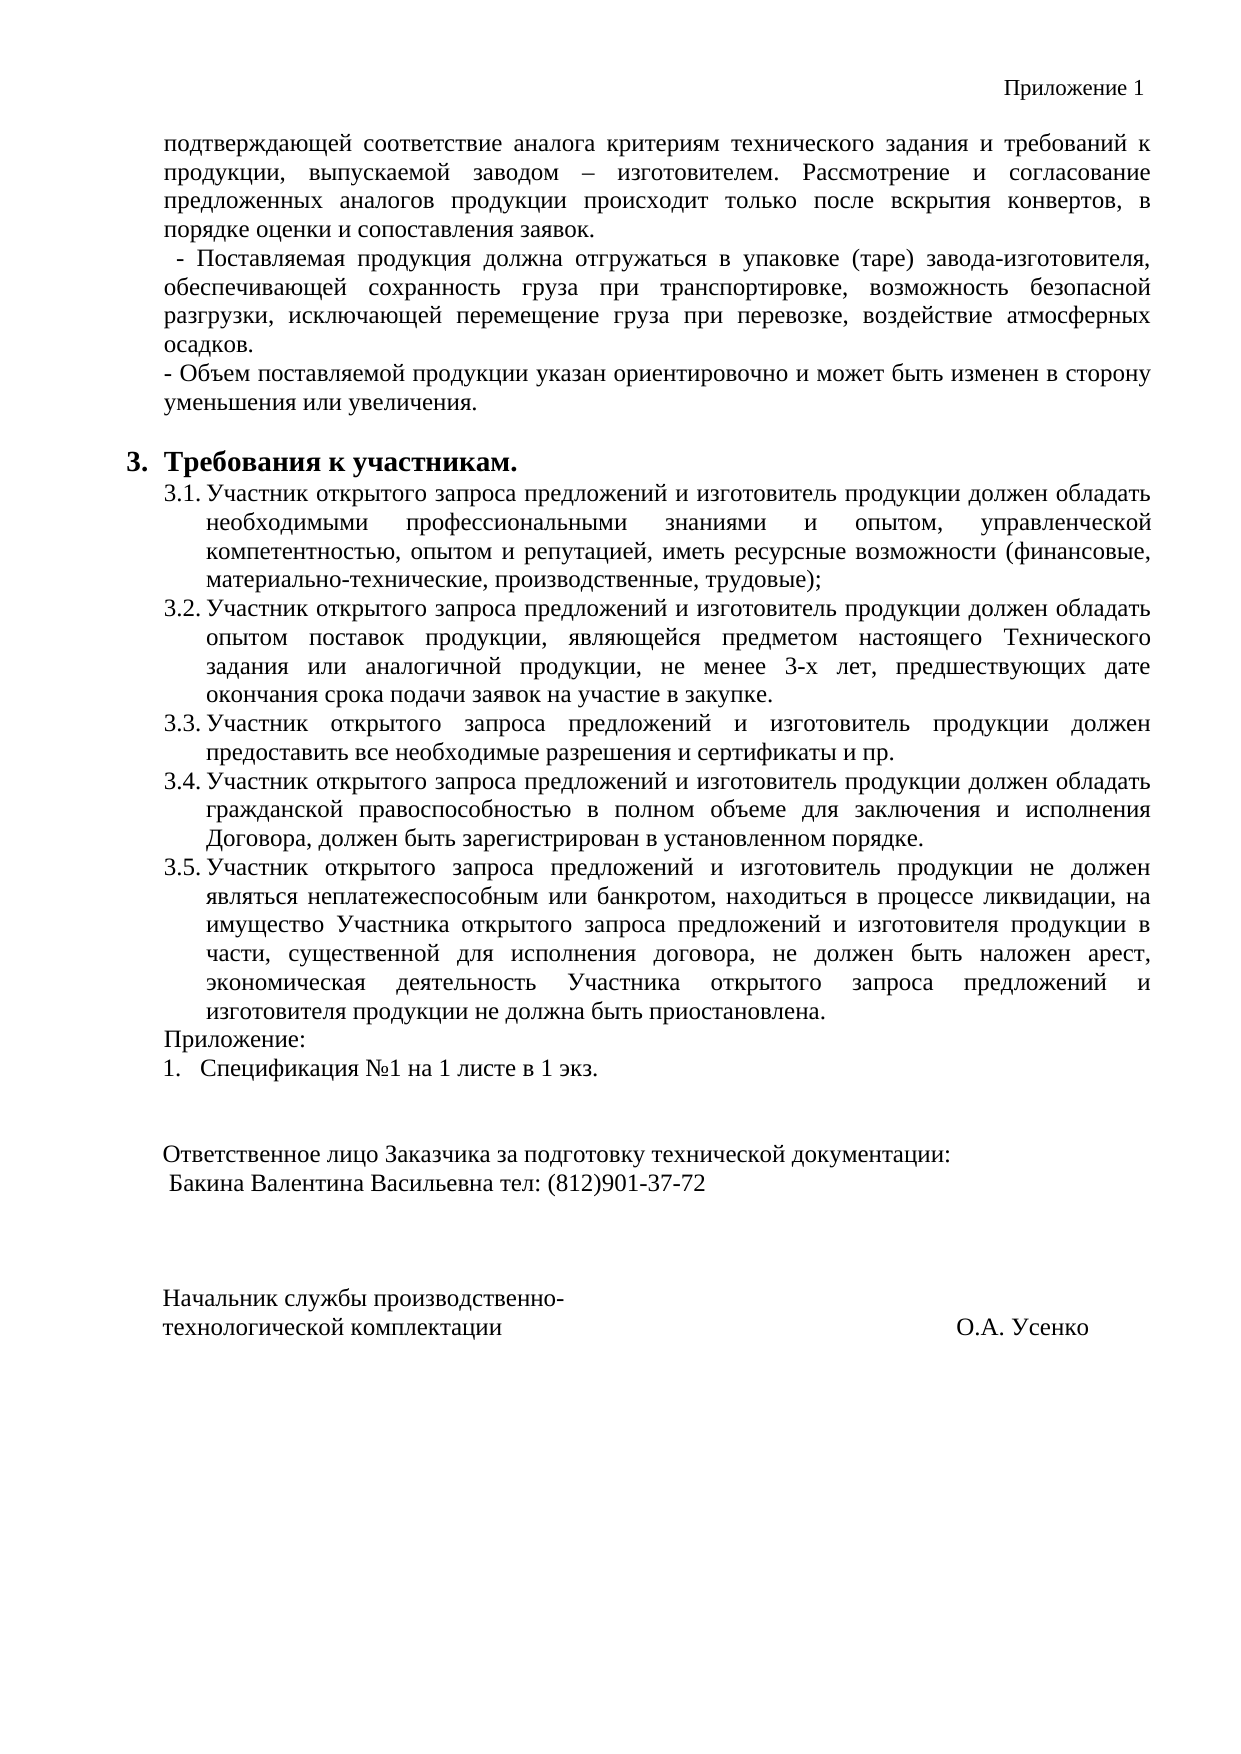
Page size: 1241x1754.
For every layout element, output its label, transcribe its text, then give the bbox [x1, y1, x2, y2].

text - Объем поставляемой продукции указан ориентировочно и может быть изменен в сторону уменьшения или увеличения. [164, 358, 1152, 416]
list Участник открытого запроса предложений и изготовитель продукции не должен являться неплатежеспособным или банкротом, находиться в процессе ликвидации, на имущество Участника открытого запроса предложений и изготовителя продукции в части, существенной для исполнения договора, не должен быть наложен арест, экономическая деятельность Участника открытого запроса предложений и изготовителя продукции не должна быть приостановлена. [164, 852, 1152, 1024]
list Участник открытого запроса предложений и изготовитель продукции должен обладать необходимыми профессиональными знаниями и опытом, управленческой компетентностью, опытом и репутацией, иметь ресурсные возможности (финансовые, материально-технические, производственные, трудовые); [164, 478, 1152, 593]
text Начальник службы производственно- [89, 1283, 1152, 1312]
text Бакина Валентина Васильевна тел: (812)901-37-72 [89, 1168, 1152, 1197]
list Спецификация №1 на 1 листе в 1 экз. [162, 1053, 1152, 1082]
text технологической комплектации О.А. Усенко [89, 1312, 1152, 1341]
list Участник открытого запроса предложений и изготовитель продукции должен обладать гражданской правоспособностью в полном объеме для заключения и исполнения Договора, должен быть зарегистрирован в установленном порядке. [164, 766, 1152, 852]
list Требования к участникам. [126, 444, 1152, 478]
text Ответственное лицо Заказчика за подготовку технической документации: [89, 1139, 1152, 1168]
text - Поставляемая продукция должна отгружаться в упаковке (таре) завода-изготовителя, обеспечивающей сохранность груза при транспортировке, возможность безопасной разгрузки, исключающей перемещение груза при перевозке, воздействие атмосферных осадков. [164, 243, 1152, 358]
text Приложение: [164, 1024, 1152, 1053]
list Участник открытого запроса предложений и изготовитель продукции должен обладать опытом поставок продукции, являющейся предметом настоящего Технического задания или аналогичной продукции, не менее 3-х лет, предшествующих дате окончания срока подачи заявок на участие в закупке. [164, 593, 1152, 708]
list Участник открытого запроса предложений и изготовитель продукции должен предоставить все необходимые разрешения и сертификаты и пр. [164, 708, 1152, 766]
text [164, 128, 1152, 243]
